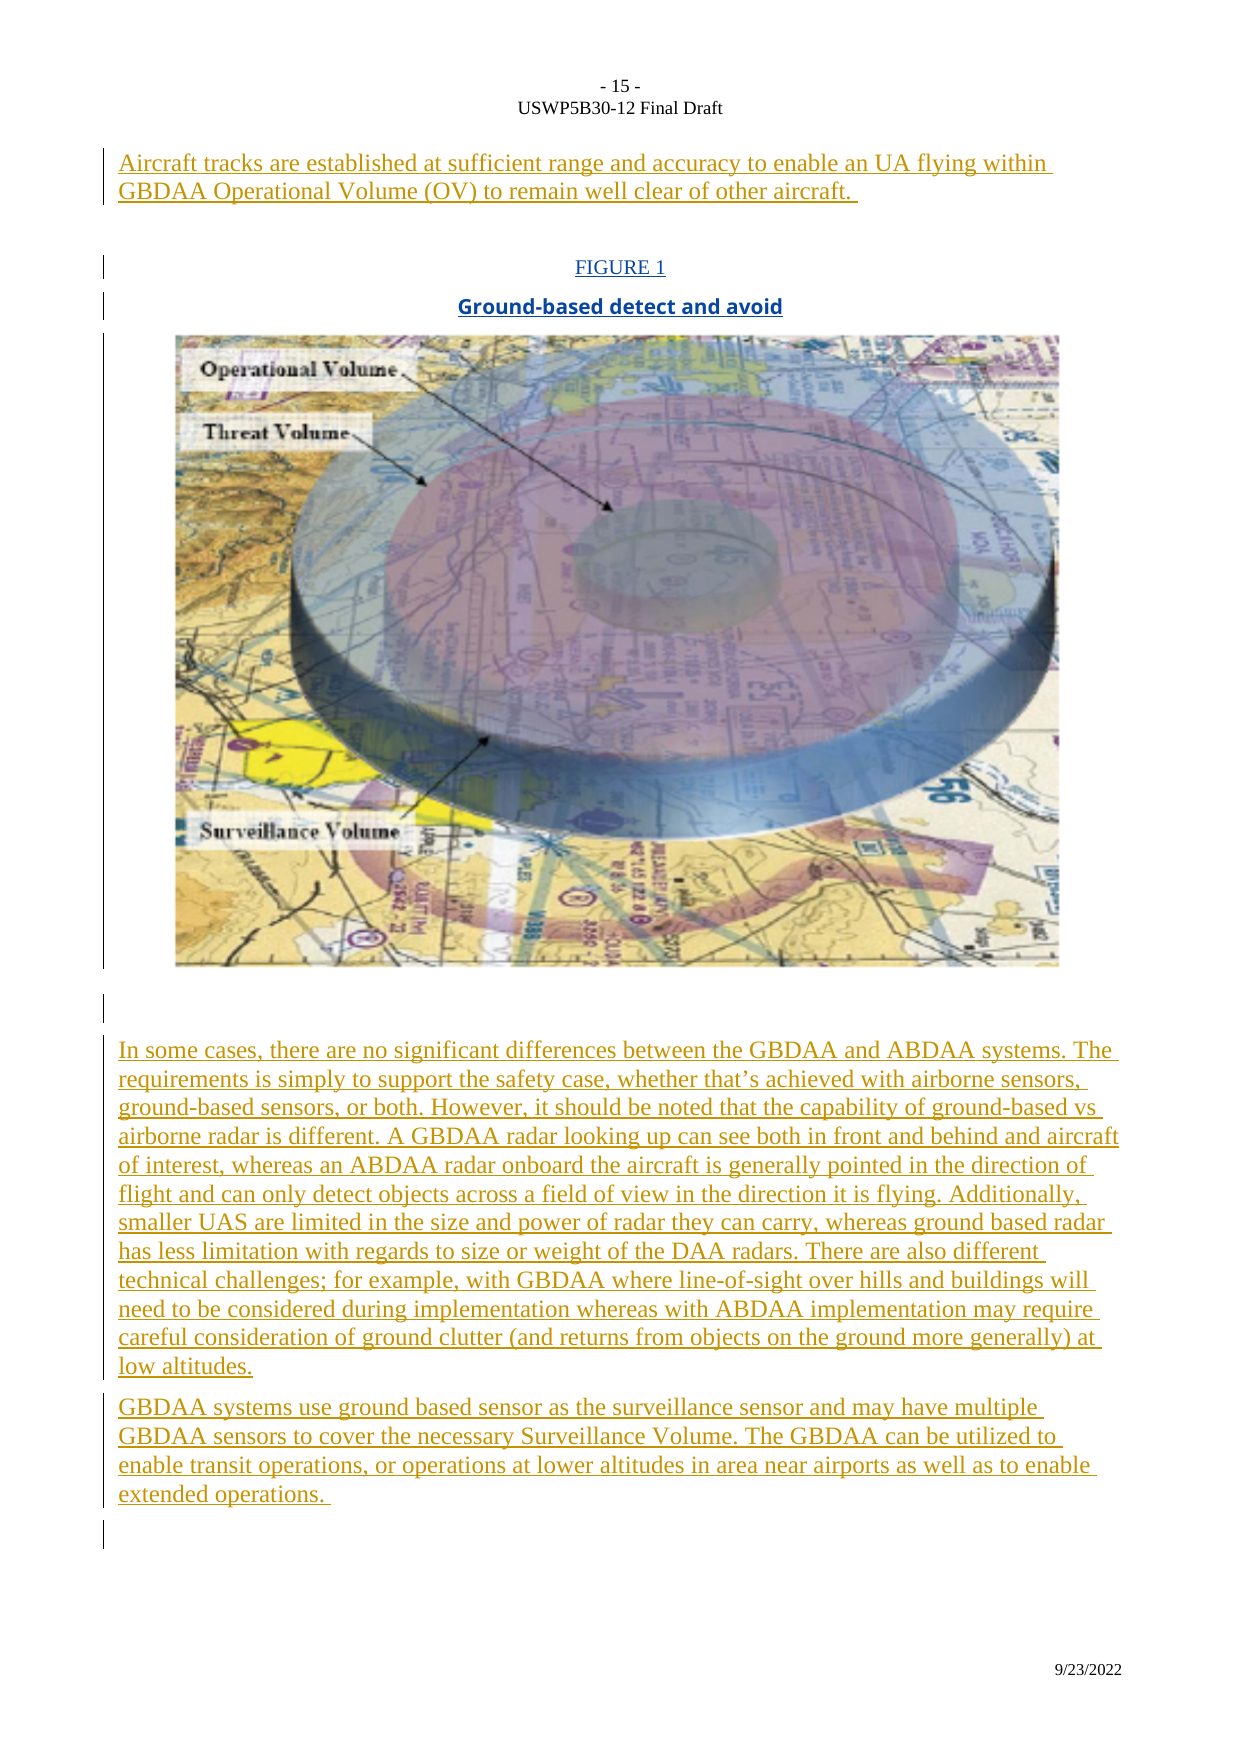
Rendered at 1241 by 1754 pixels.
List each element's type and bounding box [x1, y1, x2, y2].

picture [172, 332, 1068, 969]
